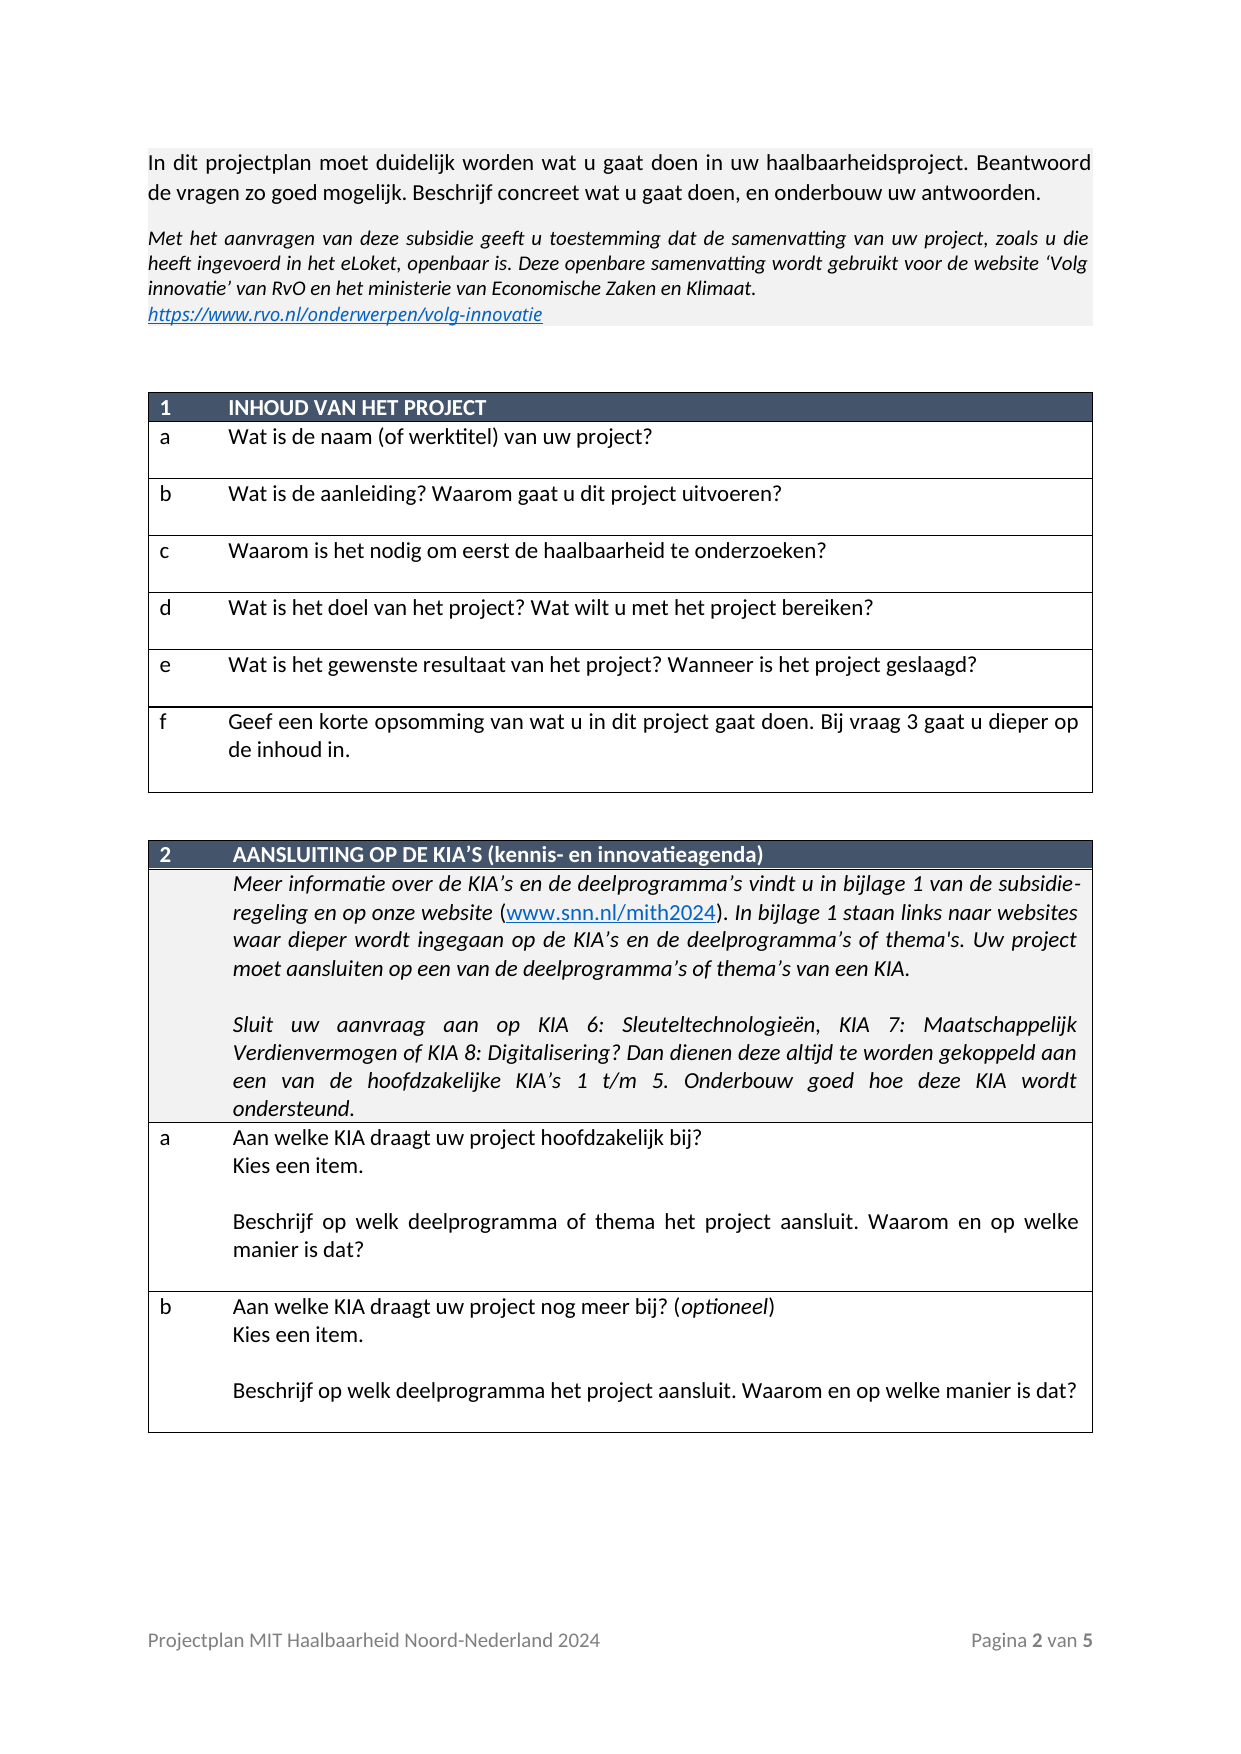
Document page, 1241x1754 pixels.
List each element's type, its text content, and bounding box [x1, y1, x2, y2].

table_cell Waarom is het nodig om eerst de haalbaarheid te onderzoeken? [217, 536, 1092, 592]
text https://www.rvo.nl/onderwerpen/volg-innovatie [148, 301, 1093, 326]
table_cell c [149, 536, 217, 592]
table_cell Wat is de naam (of werktitel) van uw project? [217, 422, 1092, 478]
table_cell Wat is het gewenste resultaat van het project? Wanneer is het project geslaagd? [217, 650, 1092, 706]
table_cell a [149, 1123, 221, 1291]
table_cell b [149, 1292, 221, 1432]
table_cell Aan welke KIA draagt uw project nog meer bij? (optioneel) Beschrijf op welk deelprogramma het project aansluit. Waarom en op welke manier is dat? [221, 1292, 1092, 1432]
table_cell Wat is de aanleiding? Waarom gaat u dit project uitvoeren? [217, 479, 1092, 535]
text In dit projectplan moet duidelijk worden wat u gaat doen in uw haalbaarheidsproject. Beantwoord de vragen zo goed mogelijk. Beschrijf concreet wat u gaat doen, en onderbouw uw antwoorden. [148, 148, 1093, 206]
table_header AANSLUITING OP DE KIA’S (kennis- en innovatieagenda) [221, 841, 1092, 868]
table_cell [149, 870, 221, 1122]
table_cell a [149, 422, 217, 478]
table_cell Aan welke KIA draagt uw project hoofdzakelijk bij? Beschrijf op welk deelprogramma of thema het project aansluit. Waarom en op welke manier is dat? [221, 1123, 1092, 1291]
table_cell b [149, 479, 217, 535]
table_header 1 [149, 393, 217, 421]
table_header 2 [149, 841, 221, 868]
table_cell e [149, 650, 217, 706]
table_header INHOUD VAN HET PROJECT [217, 393, 1092, 421]
table_cell d [149, 593, 217, 649]
table_cell Wat is het doel van het project? Wat wilt u met het project bereiken? [217, 593, 1092, 649]
table_cell Geef een korte opsomming van wat u in dit project gaat doen. Bij vraag 3 gaat u dieper op de inhoud in. [217, 708, 1092, 792]
table_cell f [149, 708, 217, 792]
table_cell Meer informatie over de KIA’s en de deelprogramma’s vindt u in bijlage 1 van de subsidieregeling en op onze website (www.snn.nl/mith2024). In bijlage 1 staan links naar websites waar dieper wordt ingegaan op de KIA’s en de deelprogramma’s of thema's. Uw project moet aansluiten op een van de deelprogramma’s of thema’s van een KIA. Sluit uw aanvraag aan op KIA 6: Sleuteltechnologieën, KIA 7: Maatschappelijk Verdienvermogen of KIA 8: Digitalisering? Dan dienen deze altijd te worden gekoppeld aan een van de hoofdzakelijke KIA’s 1 t/m 5. Onderbouw goed hoe deze KIA wordt ondersteund. [221, 870, 1092, 1122]
text Met het aanvragen van deze subsidie geeft u toestemming dat de samenvatting van uw project, zoals u die heeft ingevoerd in het eLoket, openbaar is. Deze openbare samenvatting wordt gebruikt voor de website ‘Volg innovatie’ van RvO en het ministerie van Economische Zaken en Klimaat. [148, 225, 1093, 301]
